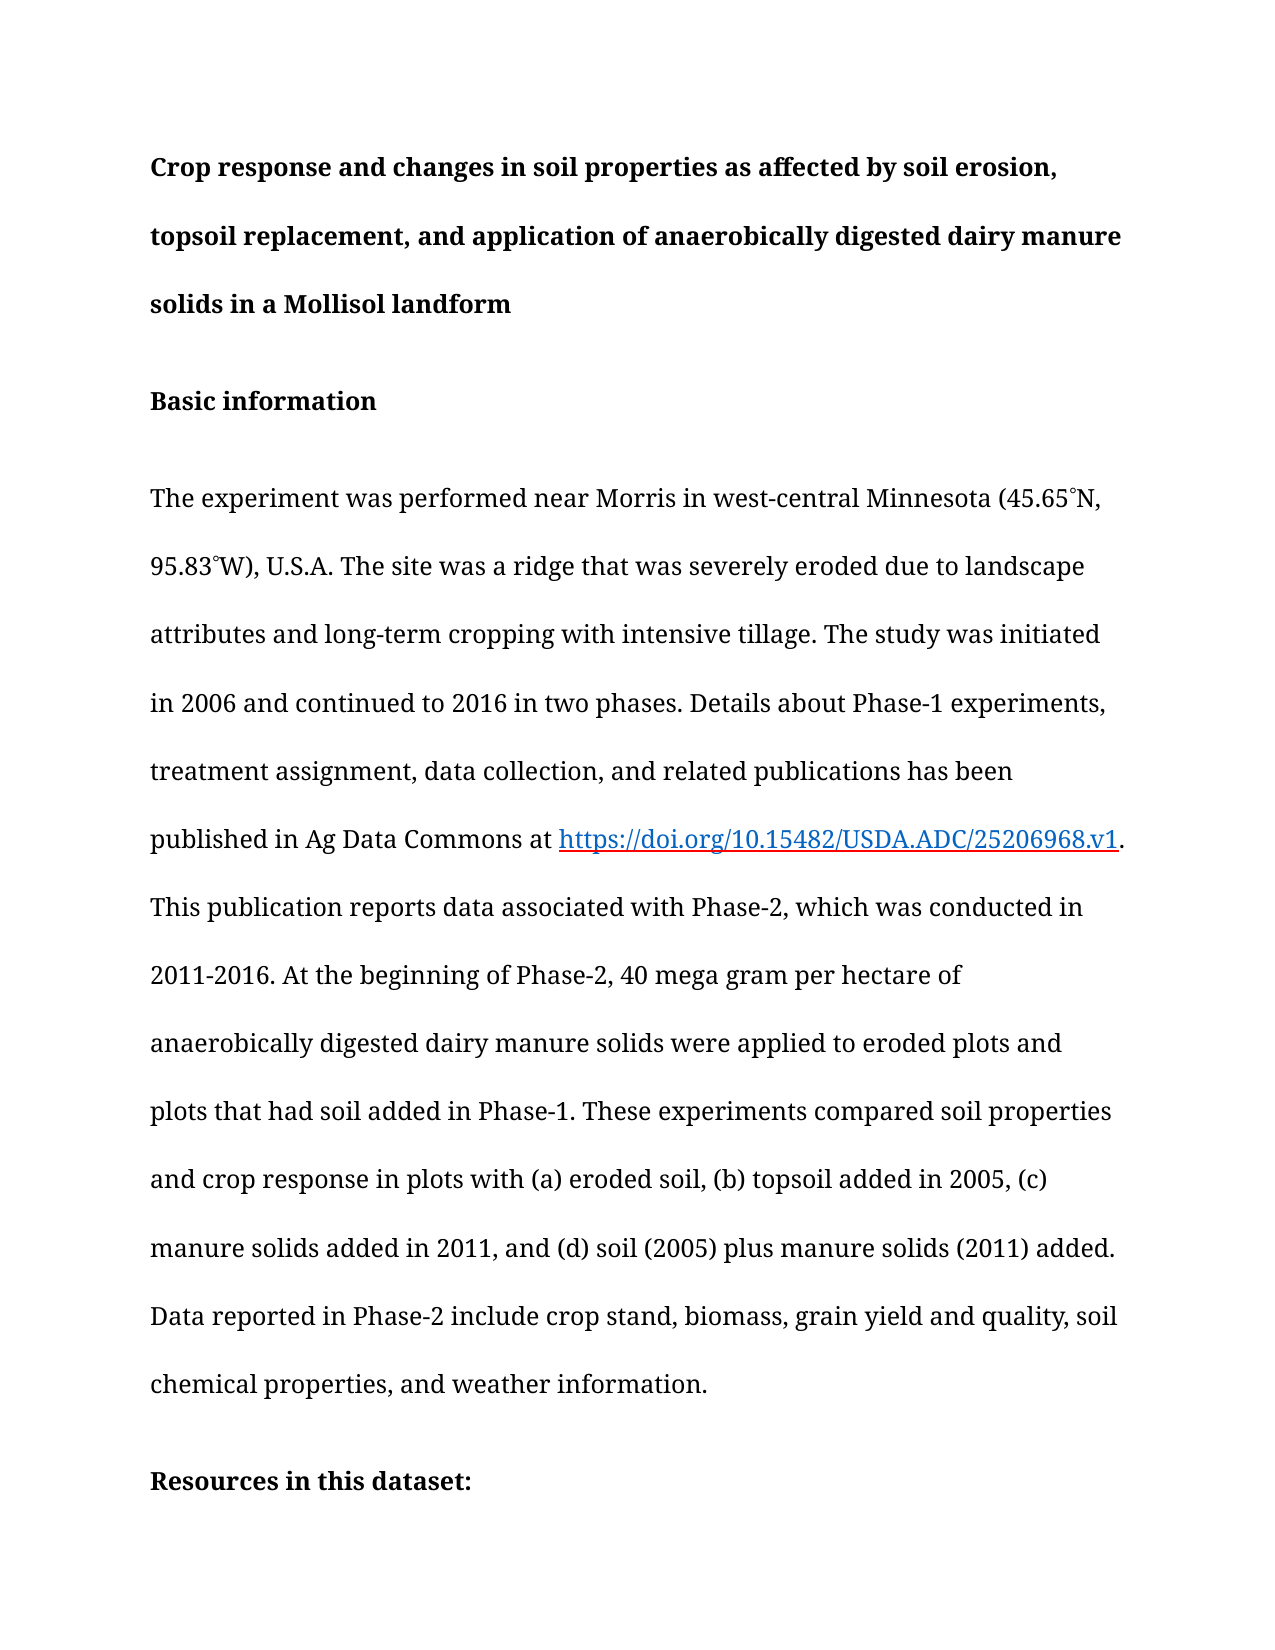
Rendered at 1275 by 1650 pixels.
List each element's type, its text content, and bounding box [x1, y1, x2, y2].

text Basic information [150, 383, 1125, 418]
text The experiment was performed near Morris in west-central Minnesota (45.65N, 95.83W), U.S.A. The site was a ridge that was severely eroded due to landscape attributes and long-term cropping with intensive tillage. The study was initiated in 2006 and continued to 2016 in two phases. Details about Phase-1 experiments, treatment assignment, data collection, and related publications has been published in Ag Data Commons at https://doi.org/10.15482/USDA.ADC/25206968.v1. This publication reports data associated with Phase-2, which was conducted in 2011-2016. At the beginning of Phase-2, 40 mega gram per hectare of anaerobically digested dairy manure solids were applied to eroded plots and plots that had soil added in Phase-1. These experiments compared soil properties and crop response in plots with (a) eroded soil, (b) topsoil added in 2005, (c) manure solids added in 2011, and (d) soil (2005) plus manure solids (2011) added. Data reported in Phase-2 include crop stand, biomass, grain yield and quality, soil chemical properties, and weather information. [150, 481, 1125, 1401]
text Resources in this dataset: [150, 1464, 1125, 1498]
text Crop response and changes in soil properties as affected by soil erosion, topsoil replacement, and application of anaerobically digested dairy manure solids in a Mollisol landform [150, 150, 1125, 320]
